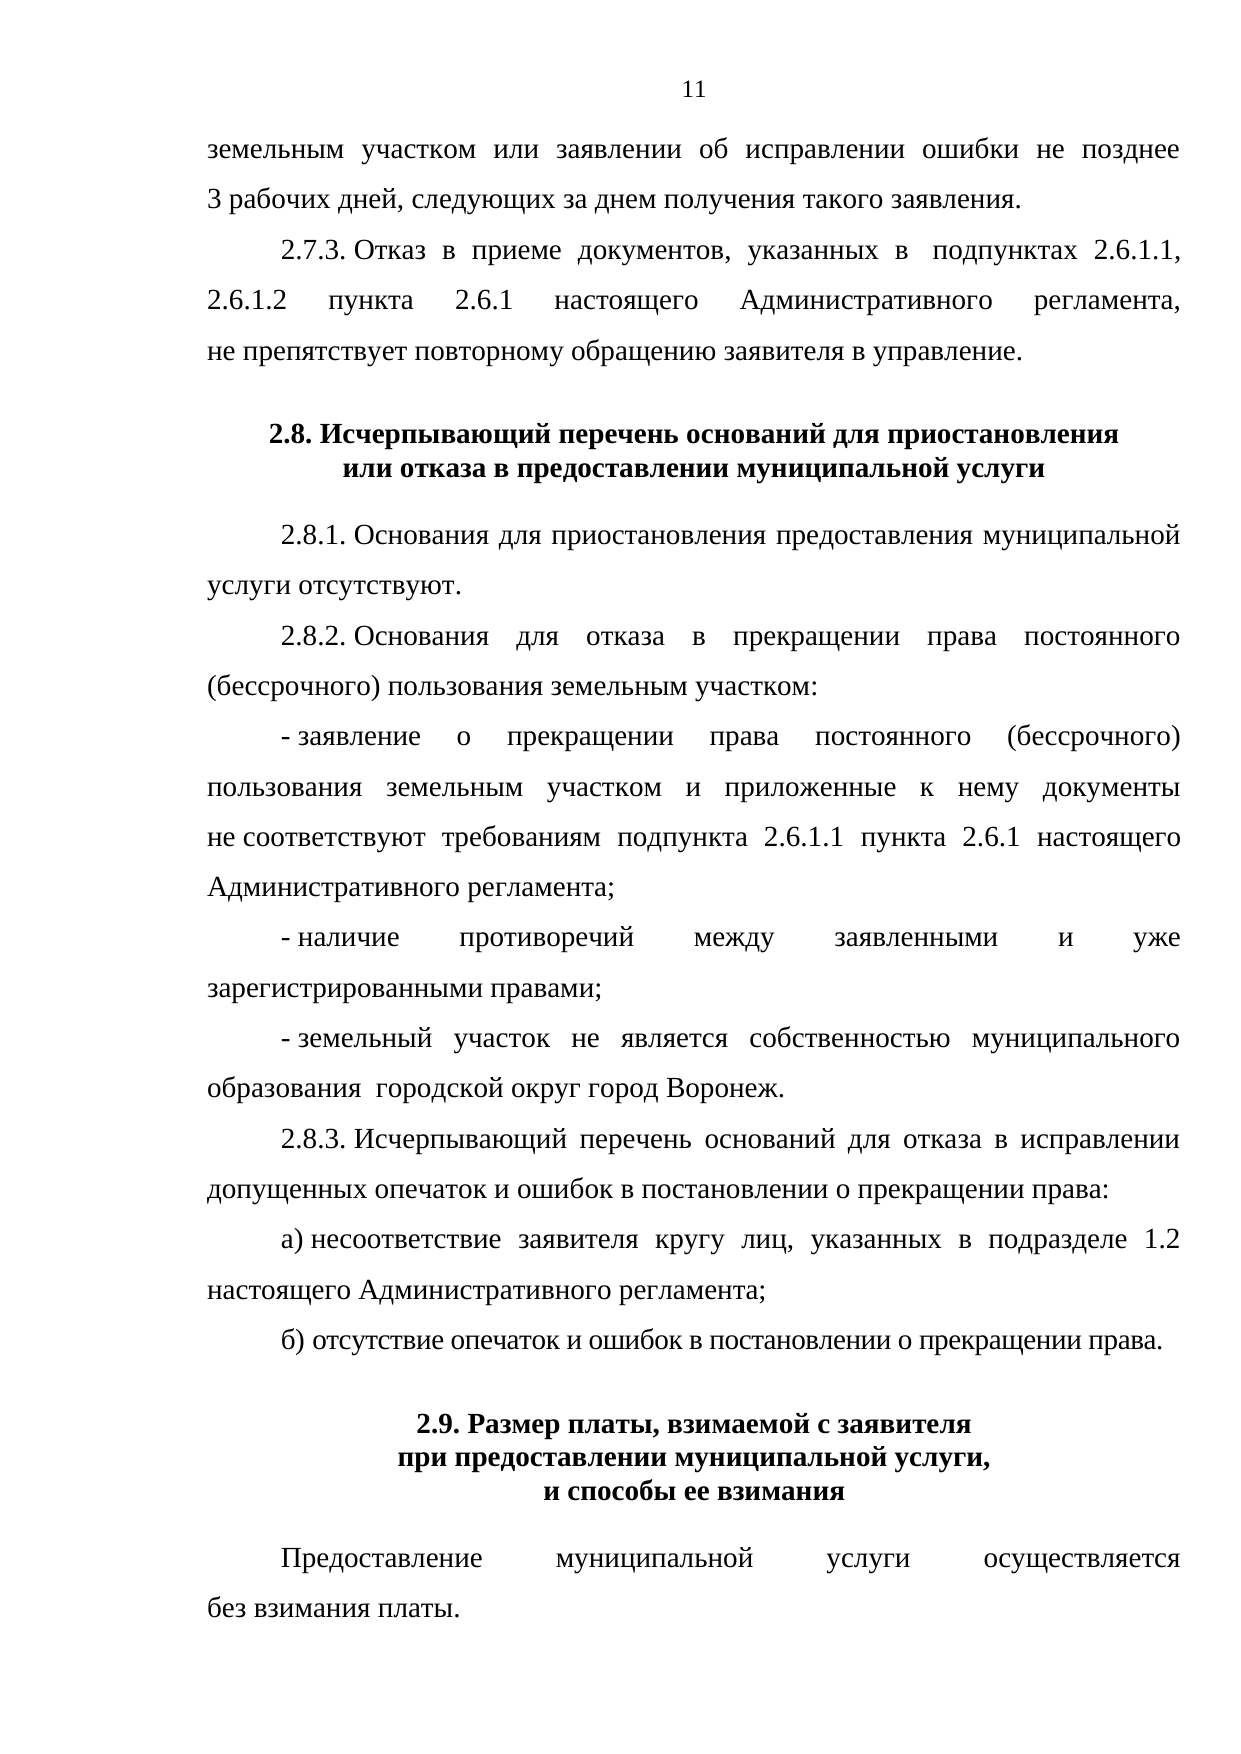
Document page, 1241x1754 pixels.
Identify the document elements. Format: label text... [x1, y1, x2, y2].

subtitle при предоставлении муниципальной услуги, [207, 1439, 1181, 1473]
subtitle 2.9. Размер платы, взимаемой с заявителя [207, 1406, 1181, 1439]
text 2.8.3. Исчерпывающий перечень оснований для отказа в исправлении допущенных опечаток и ошибок в постановлении о прекращении права: [207, 1121, 1181, 1205]
text - заявление о прекращении права постоянного (бессрочного) пользования земельным участком и приложенные к нему документы не соответствуют требованиям подпункта 2.6.1.1 пункта 2.6.1 настоящего Административного регламента; [207, 718, 1181, 903]
subtitle и способы ее взимания [207, 1473, 1181, 1507]
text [207, 131, 1181, 215]
subtitle 2.8. Исчерпывающий перечень оснований для приостановления [207, 416, 1181, 450]
text 2.8.1. Основания для приостановления предоставления муниципальной услуги отсутствуют. [207, 517, 1181, 601]
text а) несоответствие заявителя кругу лиц, указанных в подразделе 1.2 настоящего Административного регламента; [207, 1221, 1181, 1305]
text Предоставление муниципальной услуги осуществляется без взимания платы. [207, 1540, 1181, 1624]
text 2.8.2. Основания для отказа в прекращении права постоянного (бессрочного) пользования земельным участком: [207, 618, 1181, 702]
text - наличие противоречий между заявленными и уже зарегистрированными правами; [207, 919, 1181, 1003]
text 2.7.3. Отказ в приеме документов, указанных в подпунктах 2.6.1.1, 2.6.1.2 пункта 2.6.1 настоящего Административного регламента, не препятствует повторному обращению заявителя в управление. [207, 232, 1181, 366]
subtitle или отказа в предоставлении муниципальной услуги [207, 450, 1181, 483]
text - земельный участок не является собственностью муниципального образования городской округ город Воронеж. [207, 1020, 1181, 1104]
text б) отсутствие опечаток и ошибок в постановлении о прекращении права. [207, 1322, 1181, 1356]
